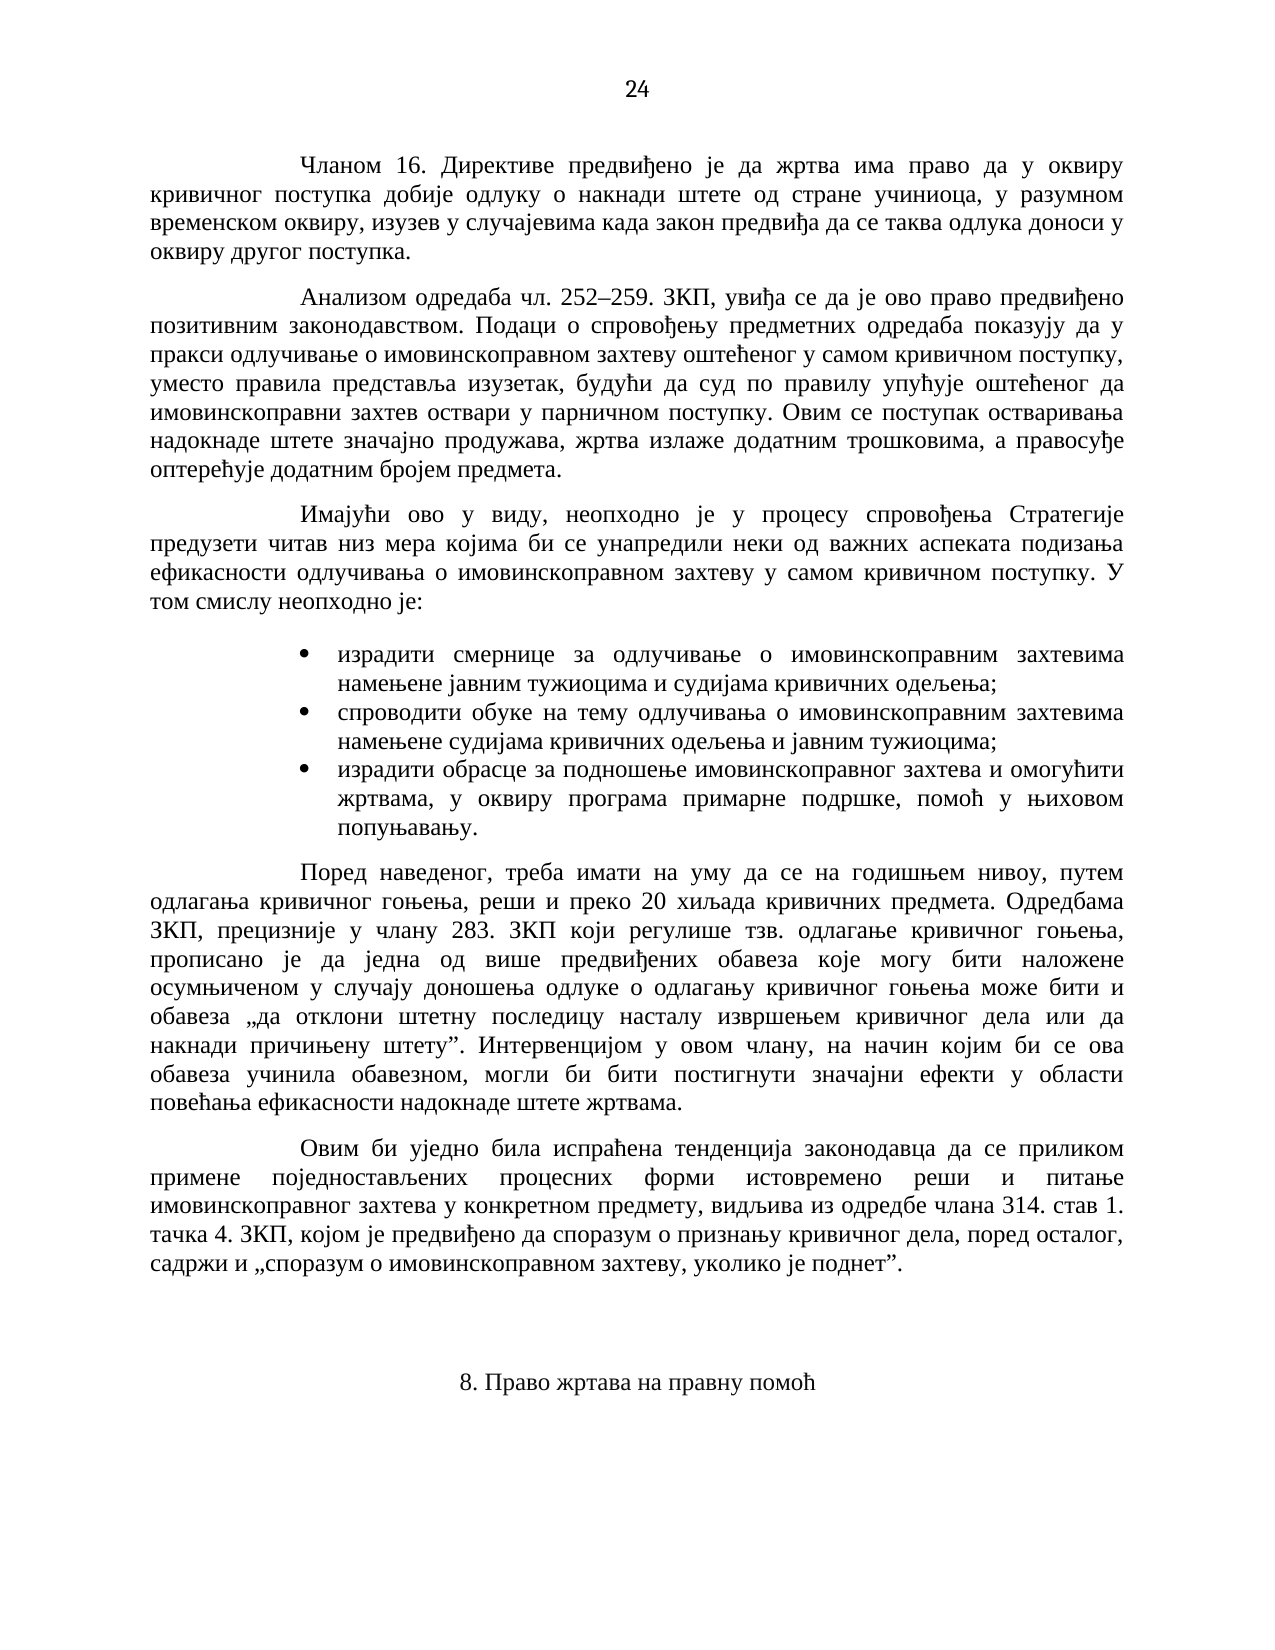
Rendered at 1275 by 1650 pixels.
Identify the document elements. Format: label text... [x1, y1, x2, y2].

text Анализом одредаба чл. 252–259. ЗКП, увиђа се да је ово право предвиђено позитивним законодавством. Подаци о спровођењу предметних одредаба показују да у пракси одлучивање о имовинскоправном захтеву оштећеног у самом кривичном поступку, уместо правила представља изузетак, будући да суд по правилу упућује оштећеног да имовинскоправни захтев оствари у парничном поступку. Овим се поступак остваривања надокнаде штете значајно продужава, жртва излаже додатним трошковима, а правосуђе оптерећује додатним бројем предмета. [150, 282, 1125, 483]
list израдити смернице за одлучивање о имовинскоправним захтевима намењене јавним тужиоцима и судијама кривичних одељења; [300, 639, 1125, 697]
text Имајући ово у виду, неопходно је у процесу спровођења Стратегије предузети читав низ мера којима би се унапредили неки од важних аспеката подизања ефикасности одлучивања о имовинскоправном захтеву у самом кривичном поступку. У том смислу неопходно је: [150, 499, 1125, 614]
list израдити обрасце за подношење имовинскоправног захтева и омогућити жртвама, у оквиру програма примарне подршке, помоћ у њиховом попуњавању. [300, 754, 1125, 841]
text Чланом 16. Директиве предвиђено је да жртва има право да у оквиру кривичног поступка добије одлуку о накнади штете од стране учиниоца, у разумном временском оквиру, изузев у случајевима када закон предвиђа да се таква одлука доноси у оквиру другог поступка. [150, 150, 1125, 265]
subtitle 8. Право жртава на правну помоћ [150, 1367, 1125, 1396]
list спроводити обуке на тему одлучивања о имовинскоправним захтевима намењене судијама кривичних одељења и јавним тужиоцима; [300, 697, 1125, 754]
text Овим би уједно била испраћена тенденција законодавца да се приликом примене поједностављених процесних форми истовремено реши и питање имовинскоправног захтева у конкретном предмету, видљива из одредбе члана 314. став 1. тачка 4. ЗКП, којом је предвиђено да споразум о признању кривичног дела, поред осталог, садржи и „споразум о имовинскоправном захтеву, уколико је поднетˮ. [150, 1133, 1125, 1277]
text Поред наведеног, треба имати на уму да се на годишњем нивоу, путем одлагања кривичног гоњења, реши и преко 20 хиљада кривичних предмета. Одредбама ЗКП, прецизније у члану 283. ЗКП који регулише тзв. одлагање кривичног гоњења, прописано је да једна од више предвиђених обавеза које могу бити наложене осумњиченом у случају доношења одлуке о одлагању кривичног гоњења може бити и обавеза „да отклони штетну последицу насталу извршењем кривичног дела или да накнади причињену штетуˮ. Интервенцијом у овом члану, на начин којим би се ова обавеза учинила обавезном, могли би бити постигнути значајни ефекти у области повећања ефикасности надокнаде штете жртвама. [150, 857, 1125, 1116]
